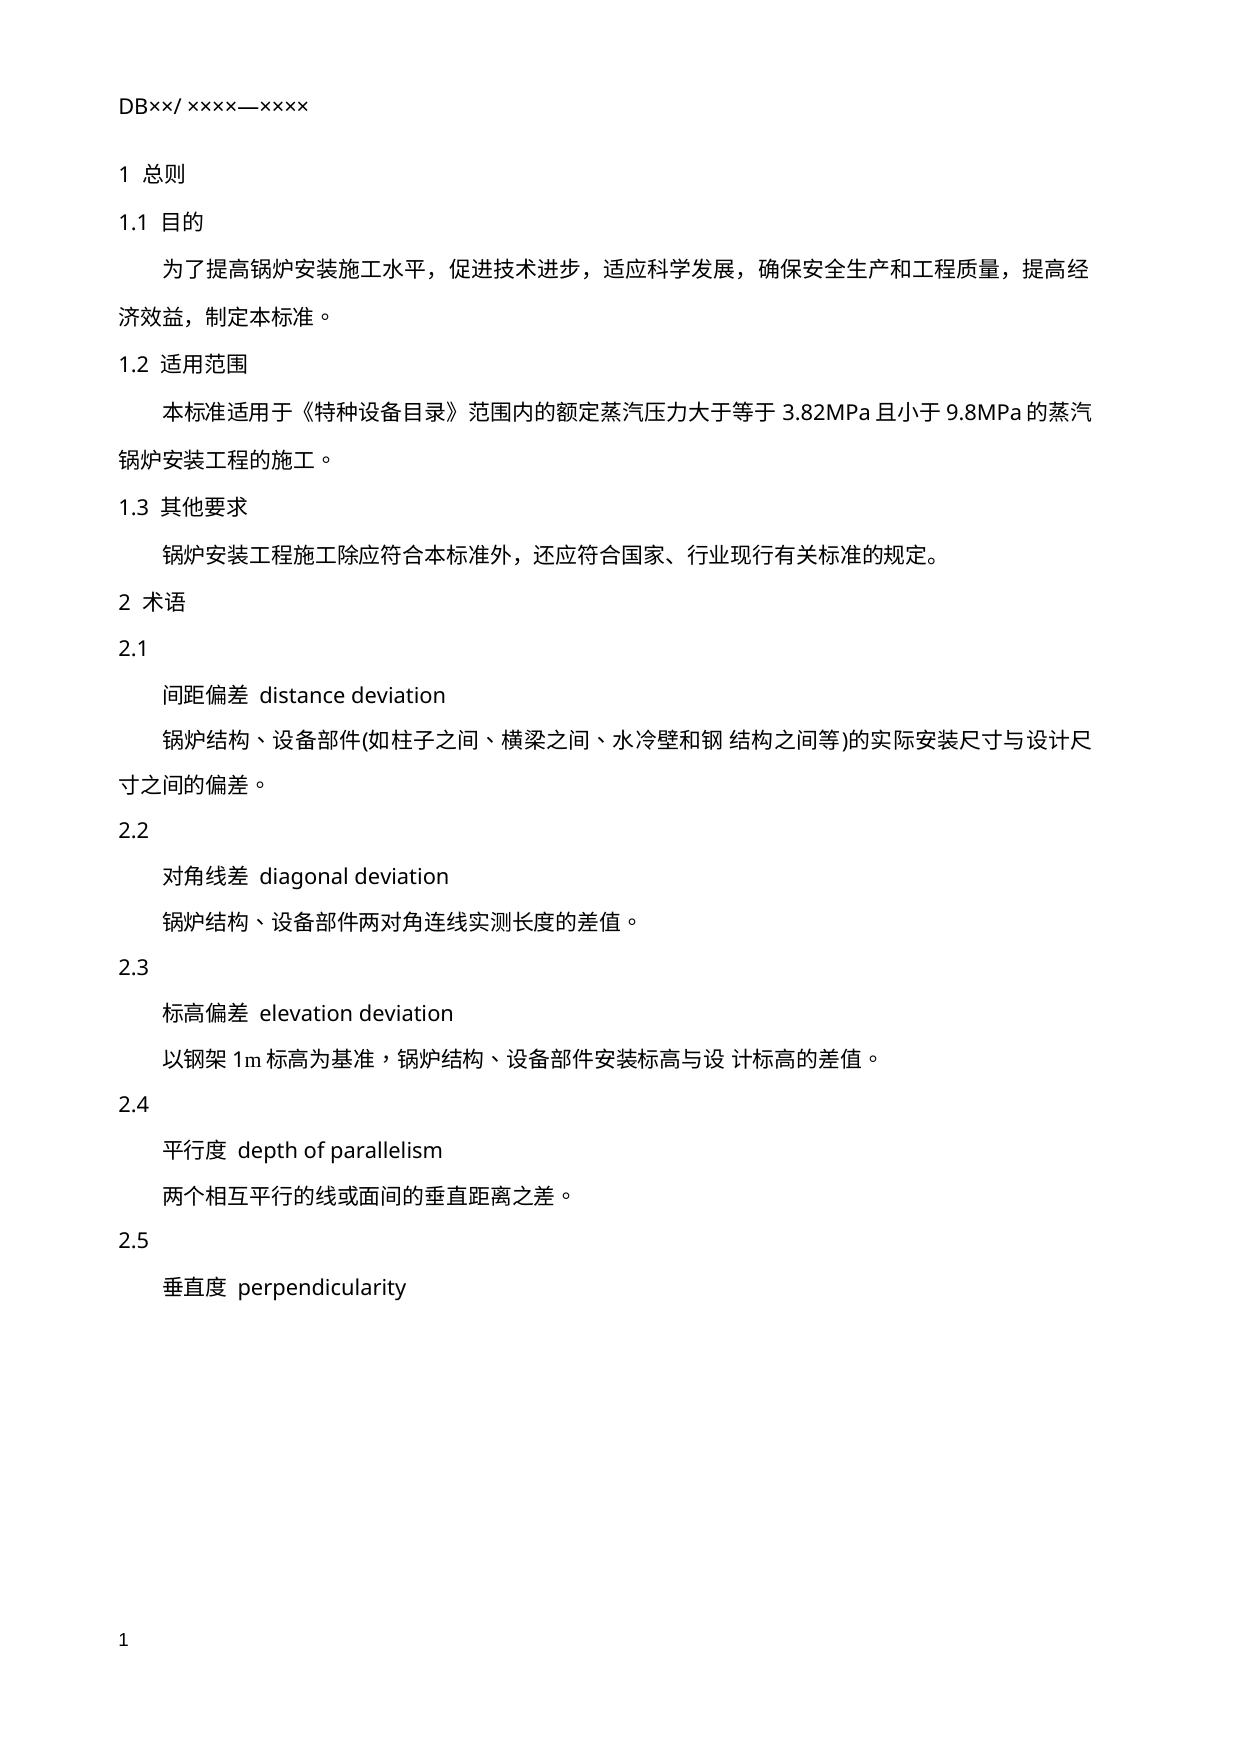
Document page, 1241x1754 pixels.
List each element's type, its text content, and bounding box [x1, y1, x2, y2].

subtitle 1.3 其他要求 [118, 490, 1093, 522]
subtitle 2.1 [118, 633, 1093, 663]
subtitle 2.4 [118, 1088, 1093, 1118]
subtitle 2.2 [118, 814, 1093, 844]
subtitle 2.3 [118, 952, 1093, 981]
subtitle 2 术语 [118, 585, 1093, 617]
text 锅炉结构、设备部件两对角连线实测长度的差值。 [118, 907, 1093, 937]
text 本标准适用于《特种设备目录》范围内的额定蒸汽压力大于等于3.82MPa且小于9.8MPa的蒸汽锅炉安装工程的施工。 [118, 395, 1093, 474]
subtitle 1.2 适用范围 [118, 347, 1093, 379]
text 两个相互平行的线或面间的垂直距离之差。 [118, 1181, 1093, 1211]
subtitle 标高偏差 elevation deviation [118, 996, 1093, 1028]
text 以钢架1m标高为基准，锅炉结构、设备部件安装标高与设 计标高的差值。 [118, 1044, 1093, 1074]
subtitle 间距偏差 distance deviation [118, 678, 1093, 709]
subtitle 对角线差 diagonal deviation [118, 859, 1093, 891]
subtitle 1.1 目的 [118, 205, 1093, 236]
subtitle 1 总则 [118, 157, 1093, 189]
subtitle 锅炉安装工程施工除应符合本标准外，还应符合国家、行业现行有关标准的规定。 [118, 538, 1093, 569]
subtitle 2.5 [118, 1226, 1093, 1255]
subtitle 平行度 depth of parallelism [118, 1133, 1093, 1165]
subtitle 垂直度 perpendicularity [118, 1270, 1093, 1302]
text 锅炉结构、设备部件(如柱子之间、横梁之间、水冷壁和钢 结构之间等)的实际安装尺寸与设计尺寸之间的偏差。 [118, 725, 1093, 800]
text 为了提高锅炉安装施工水平，促进技术进步，适应科学发展，确保安全生产和工程质量，提高经济效益，制定本标准。 [118, 252, 1093, 332]
